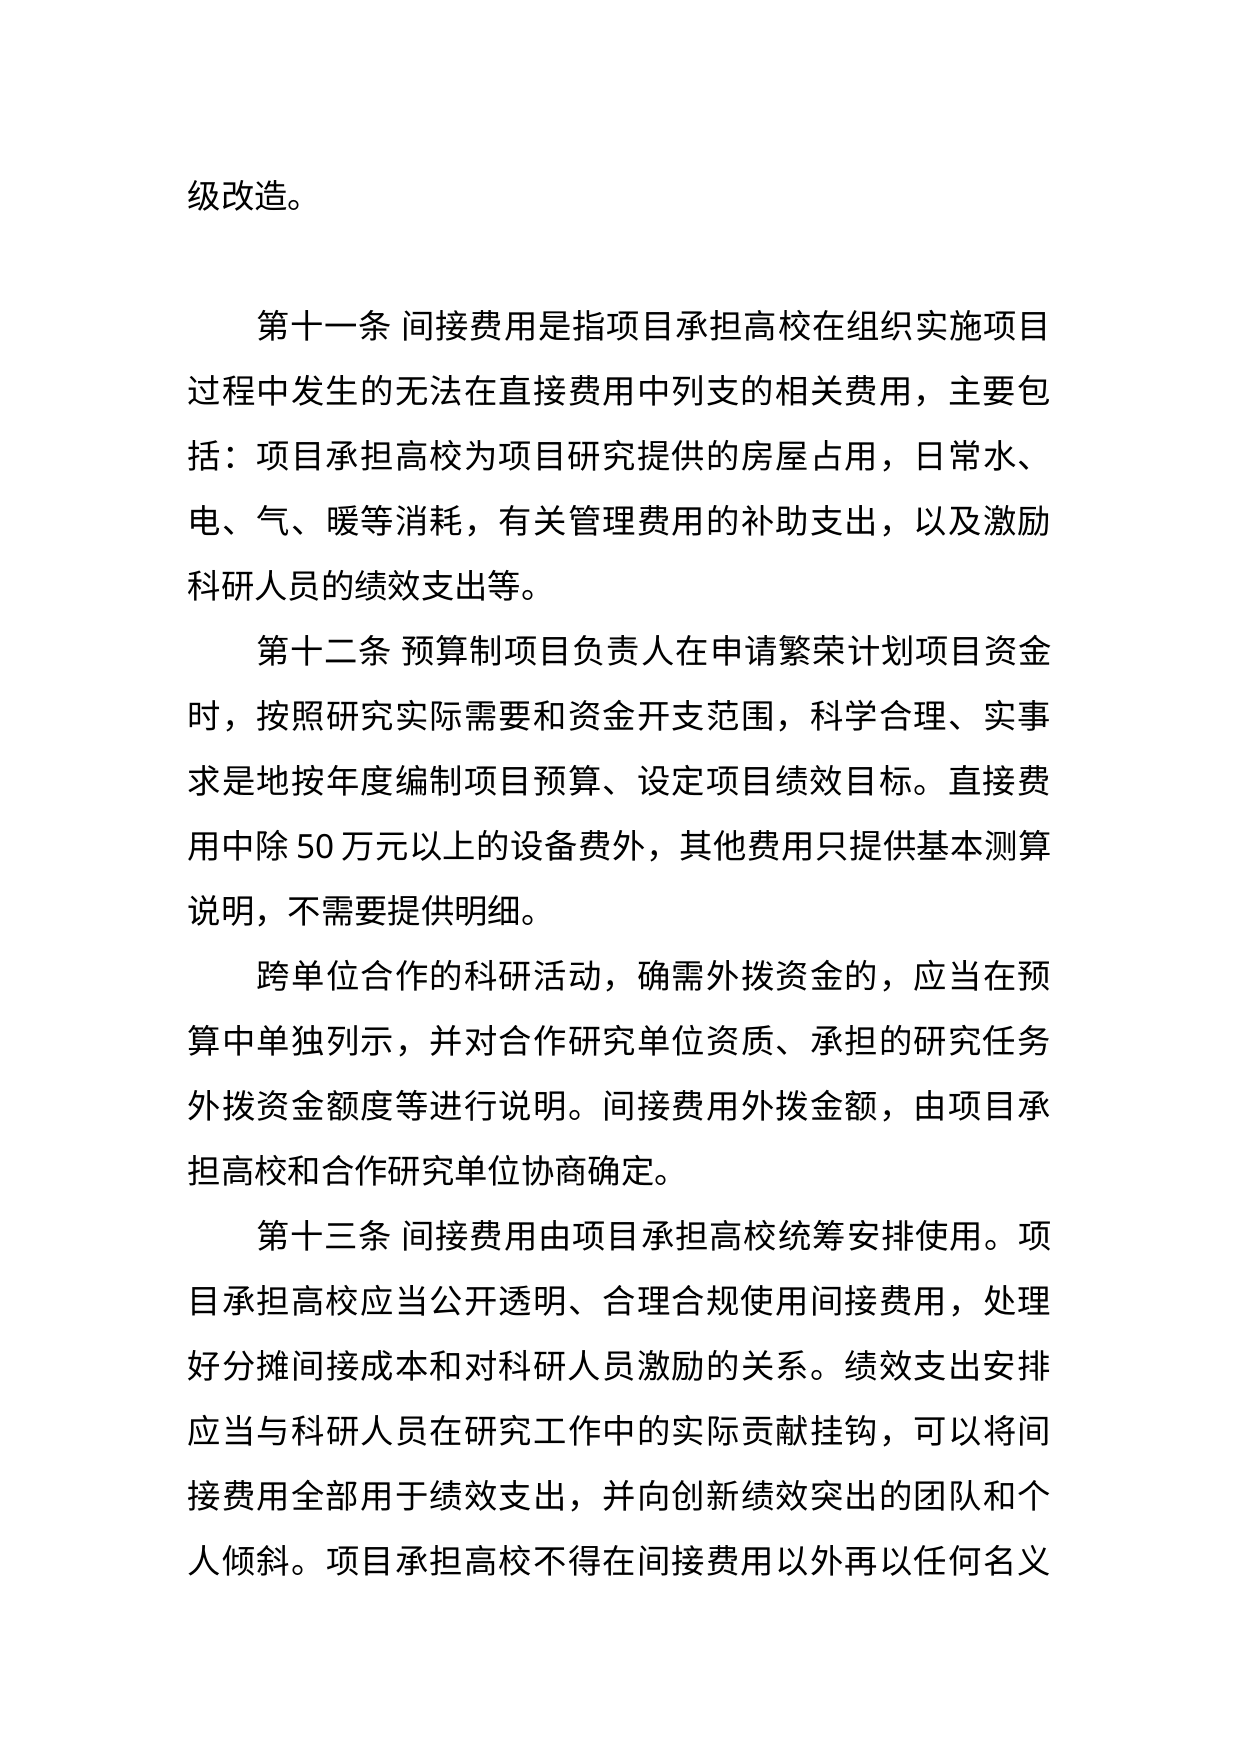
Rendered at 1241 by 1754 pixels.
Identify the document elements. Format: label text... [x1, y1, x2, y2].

text 第十一条 间接费用是指项目承担高校在组织实施项目过程中发生的无法在直接费用中列支的相关费用，主要包括：项目承担高校为项目研究提供的房屋占用，日常水、电、气、暖等消耗，有关管理费用的补助支出，以及激励科研人员的绩效支出等。 [187, 292, 1053, 617]
text 第十二条 预算制项目负责人在申请繁荣计划项目资金时，按照研究实际需要和资金开支范围，科学合理、实事求是地按年度编制项目预算、设定项目绩效目标。直接费用中除50万元以上的设备费外，其他费用只提供基本测算说明，不需要提供明细。 [187, 617, 1053, 942]
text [187, 1202, 1053, 1592]
text 跨单位合作的科研活动，确需外拨资金的，应当在预算中单独列示，并对合作研究单位资质、承担的研究任务、外拨资金额度等进行说明。间接费用外拨金额，由项目承担高校和合作研究单位协商确定。 [187, 942, 1053, 1202]
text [187, 162, 1053, 227]
